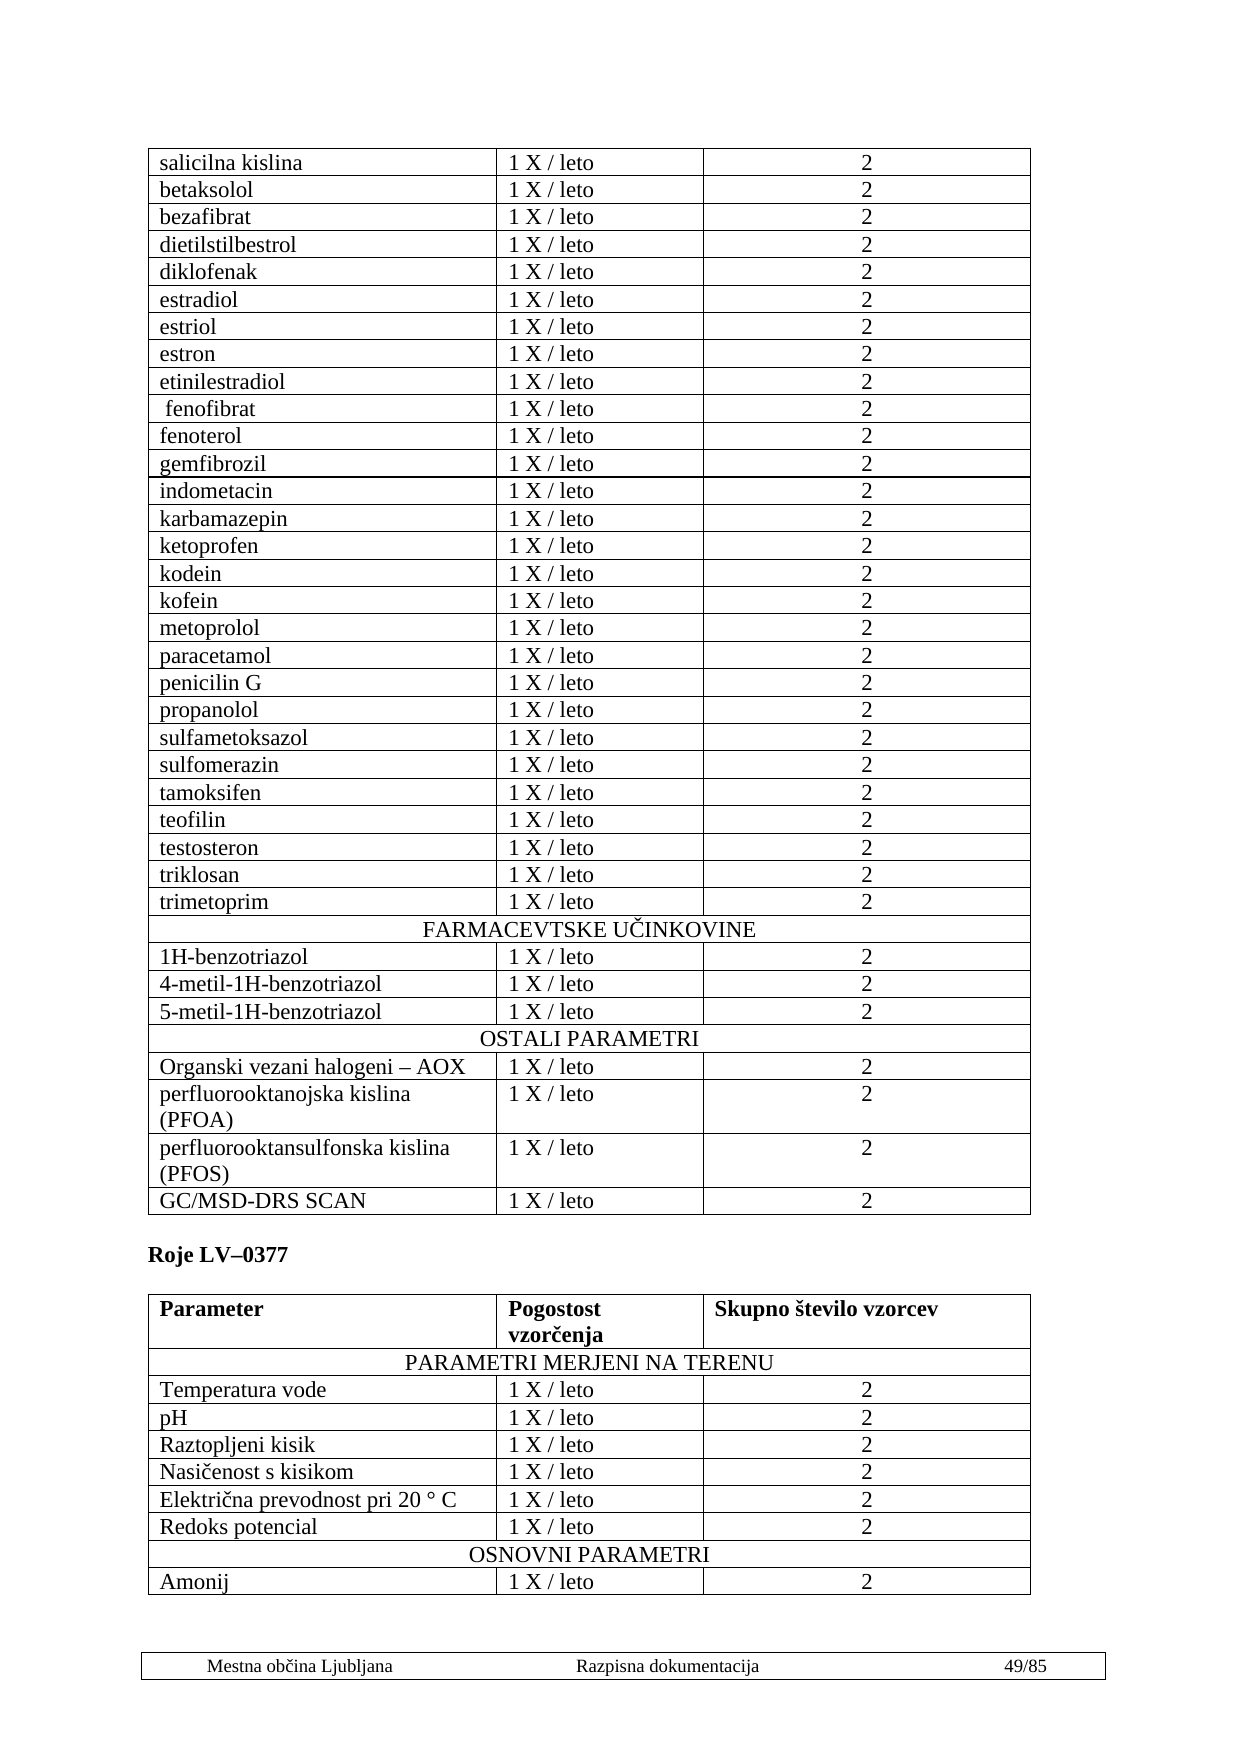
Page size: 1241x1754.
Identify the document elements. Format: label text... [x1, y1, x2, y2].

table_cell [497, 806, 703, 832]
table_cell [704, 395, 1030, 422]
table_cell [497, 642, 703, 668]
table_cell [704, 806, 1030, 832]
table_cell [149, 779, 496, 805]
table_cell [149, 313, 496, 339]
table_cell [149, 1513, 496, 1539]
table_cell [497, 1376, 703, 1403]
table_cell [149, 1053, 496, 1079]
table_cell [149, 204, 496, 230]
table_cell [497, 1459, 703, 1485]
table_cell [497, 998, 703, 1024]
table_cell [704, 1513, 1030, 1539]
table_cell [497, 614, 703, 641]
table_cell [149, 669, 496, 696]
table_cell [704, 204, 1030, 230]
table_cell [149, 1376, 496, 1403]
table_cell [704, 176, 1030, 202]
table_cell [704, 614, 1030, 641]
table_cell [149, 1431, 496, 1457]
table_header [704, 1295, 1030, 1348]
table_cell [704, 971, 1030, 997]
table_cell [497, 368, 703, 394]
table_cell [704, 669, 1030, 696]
text Roje LV–0377 [148, 1241, 1093, 1268]
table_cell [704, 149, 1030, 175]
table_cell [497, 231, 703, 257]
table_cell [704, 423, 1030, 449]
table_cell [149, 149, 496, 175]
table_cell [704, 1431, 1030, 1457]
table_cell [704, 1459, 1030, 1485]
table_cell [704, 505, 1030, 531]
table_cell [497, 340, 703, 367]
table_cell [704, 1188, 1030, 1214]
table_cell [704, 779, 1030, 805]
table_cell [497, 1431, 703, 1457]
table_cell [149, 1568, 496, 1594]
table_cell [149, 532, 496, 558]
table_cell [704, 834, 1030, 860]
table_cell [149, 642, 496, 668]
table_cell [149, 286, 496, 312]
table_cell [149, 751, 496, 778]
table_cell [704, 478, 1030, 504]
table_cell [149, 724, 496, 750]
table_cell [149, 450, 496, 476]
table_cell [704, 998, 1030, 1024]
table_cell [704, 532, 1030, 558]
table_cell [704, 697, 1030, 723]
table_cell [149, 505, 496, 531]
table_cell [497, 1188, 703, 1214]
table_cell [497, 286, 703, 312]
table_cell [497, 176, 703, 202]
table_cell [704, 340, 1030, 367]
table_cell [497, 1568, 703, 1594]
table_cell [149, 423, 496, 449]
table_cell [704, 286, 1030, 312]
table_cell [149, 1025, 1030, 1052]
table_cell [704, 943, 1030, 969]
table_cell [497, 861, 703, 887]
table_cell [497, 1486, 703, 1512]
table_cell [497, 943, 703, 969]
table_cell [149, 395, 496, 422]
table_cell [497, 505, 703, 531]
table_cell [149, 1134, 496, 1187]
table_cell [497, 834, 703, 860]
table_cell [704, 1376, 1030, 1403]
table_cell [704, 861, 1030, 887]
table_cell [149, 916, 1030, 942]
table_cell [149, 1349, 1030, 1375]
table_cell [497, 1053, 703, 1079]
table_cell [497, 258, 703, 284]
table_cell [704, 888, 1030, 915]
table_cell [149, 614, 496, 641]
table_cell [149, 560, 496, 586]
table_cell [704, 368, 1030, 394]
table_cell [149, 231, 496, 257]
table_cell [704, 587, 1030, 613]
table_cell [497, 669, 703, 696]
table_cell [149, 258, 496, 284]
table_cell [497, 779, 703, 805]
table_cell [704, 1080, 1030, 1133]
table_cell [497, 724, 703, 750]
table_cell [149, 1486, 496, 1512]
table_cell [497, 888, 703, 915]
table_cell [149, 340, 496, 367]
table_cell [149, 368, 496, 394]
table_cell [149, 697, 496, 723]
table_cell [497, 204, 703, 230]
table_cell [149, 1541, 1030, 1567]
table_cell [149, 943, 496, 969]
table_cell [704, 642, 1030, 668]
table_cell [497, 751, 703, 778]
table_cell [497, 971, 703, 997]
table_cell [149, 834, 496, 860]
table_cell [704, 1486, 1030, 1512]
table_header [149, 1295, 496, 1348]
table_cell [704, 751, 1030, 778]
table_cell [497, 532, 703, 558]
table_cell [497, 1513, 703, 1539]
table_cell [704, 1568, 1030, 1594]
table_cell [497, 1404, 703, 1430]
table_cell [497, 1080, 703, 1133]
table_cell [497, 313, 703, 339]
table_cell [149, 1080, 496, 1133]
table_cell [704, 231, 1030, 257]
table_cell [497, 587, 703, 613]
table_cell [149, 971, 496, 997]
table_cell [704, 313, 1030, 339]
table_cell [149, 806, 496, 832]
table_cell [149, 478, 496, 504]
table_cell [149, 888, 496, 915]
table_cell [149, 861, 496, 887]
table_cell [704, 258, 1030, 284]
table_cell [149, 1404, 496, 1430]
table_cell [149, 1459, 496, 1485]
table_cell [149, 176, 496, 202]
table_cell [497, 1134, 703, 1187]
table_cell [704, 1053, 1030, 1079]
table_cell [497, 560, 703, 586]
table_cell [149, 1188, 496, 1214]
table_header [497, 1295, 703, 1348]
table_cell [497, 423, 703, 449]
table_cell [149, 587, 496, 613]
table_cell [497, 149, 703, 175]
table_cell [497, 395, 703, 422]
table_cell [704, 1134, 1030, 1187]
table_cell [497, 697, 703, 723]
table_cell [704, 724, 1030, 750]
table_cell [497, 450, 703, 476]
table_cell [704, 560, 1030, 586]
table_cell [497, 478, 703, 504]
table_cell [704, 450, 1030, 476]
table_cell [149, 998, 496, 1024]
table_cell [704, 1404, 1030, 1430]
